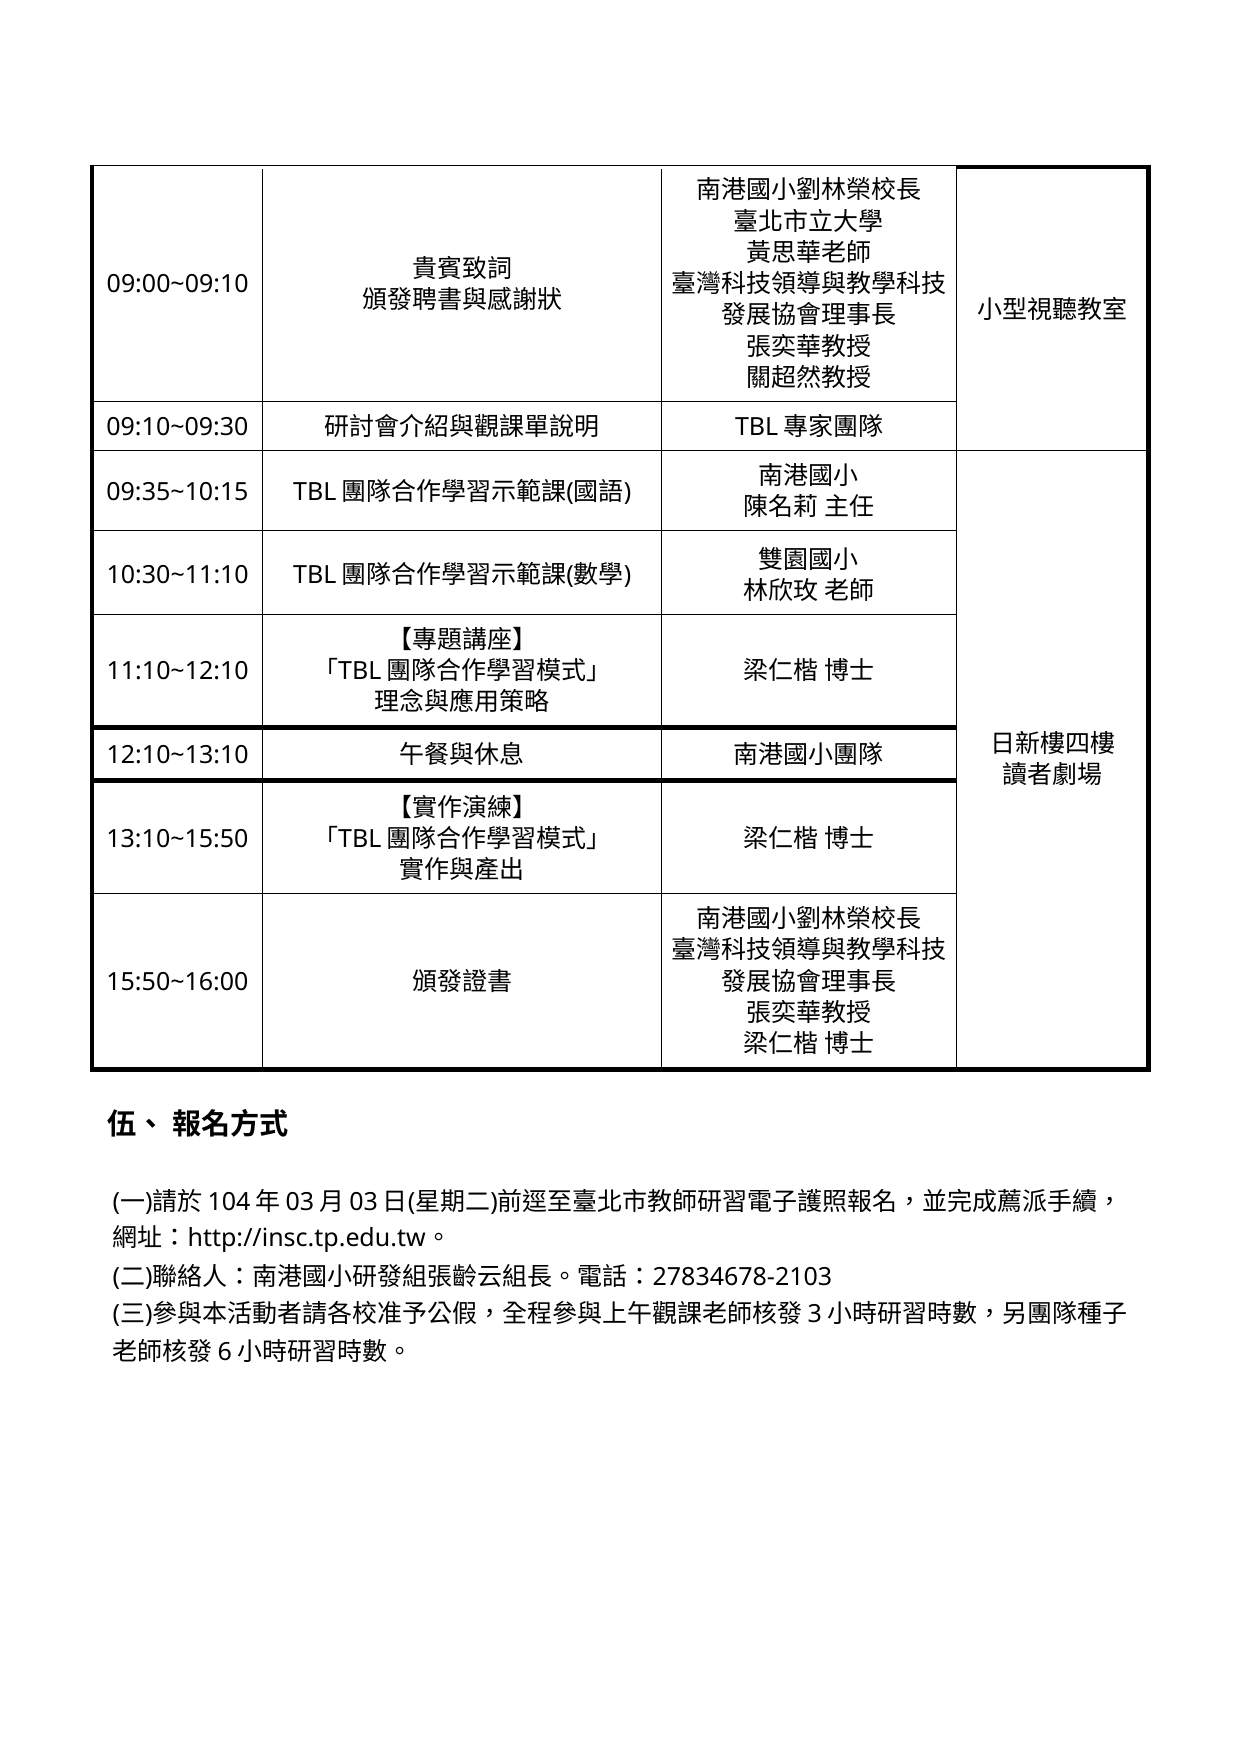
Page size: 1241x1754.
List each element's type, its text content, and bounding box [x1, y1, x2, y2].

text (三)參與本活動者請各校准予公假，全程參與上午觀課老師核發3小時研習時數，另團隊種子老師核發6小時研習時數。 [112, 1293, 1128, 1368]
text (一)請於104年03月03日(星期二)前逕至臺北市教師研習電子護照報名，並完成薦派手續， 網址：http://insc.tp.edu.tw。 [112, 1180, 1128, 1255]
table_cell 南港國小 陳名莉 主任 [662, 451, 956, 530]
table_cell TBL團隊合作學習示範課(數學) [263, 531, 661, 614]
table_cell 09:35~10:15 [94, 451, 262, 530]
table_cell 日新樓四樓 讀者劇場 [957, 451, 1146, 1067]
table_cell 10:30~11:10 [94, 531, 262, 614]
list 報名方式 [107, 1084, 1128, 1159]
table_cell 09:00~09:10 [94, 166, 263, 401]
table_cell 梁仁楷 博士 [662, 783, 956, 893]
table_cell TBL專家團隊 [662, 402, 956, 450]
table_cell 研討會介紹與觀課單說明 [263, 402, 661, 450]
table_cell 09:10~09:30 [94, 402, 262, 450]
table_cell 12:10~13:10 [94, 730, 262, 778]
table_cell 梁仁楷 博士 [662, 615, 956, 725]
table_cell 南港國小團隊 [662, 730, 956, 778]
table_cell 頒發證書 [263, 894, 661, 1067]
table_cell 【實作演練】 「TBL團隊合作學習模式」 實作與產出 [263, 783, 661, 893]
table_cell 貴賓致詞 頒發聘書與感謝狀 [263, 166, 661, 401]
table_cell 15:50~16:00 [94, 894, 262, 1067]
text (二)聯絡人：南港國小研發組張齡云組長。電話：27834678-2103 [112, 1255, 1128, 1293]
table_cell 南港國小劉林榮校長 臺灣科技領導與教學科技發展協會理事長 張奕華教授 梁仁楷 博士 [662, 894, 956, 1067]
table_cell 南港國小劉林榮校長 臺北市立大學 黃思華老師 臺灣科技領導與教學科技發展協會理事長 張奕華教授 關超然教授 [661, 166, 956, 401]
table_cell 11:10~12:10 [94, 615, 262, 725]
table_cell 行政大樓三樓 小型視聽教室 [957, 169, 1146, 450]
table_cell 午餐與休息 [263, 730, 661, 778]
table_cell 13:10~15:50 [94, 783, 262, 893]
table_cell 雙園國小 林欣玫 老師 [662, 531, 956, 614]
table_cell TBL團隊合作學習示範課(國語) [263, 451, 661, 530]
table_cell 【專題講座】 「TBL團隊合作學習模式」 理念與應用策略 [263, 615, 661, 725]
